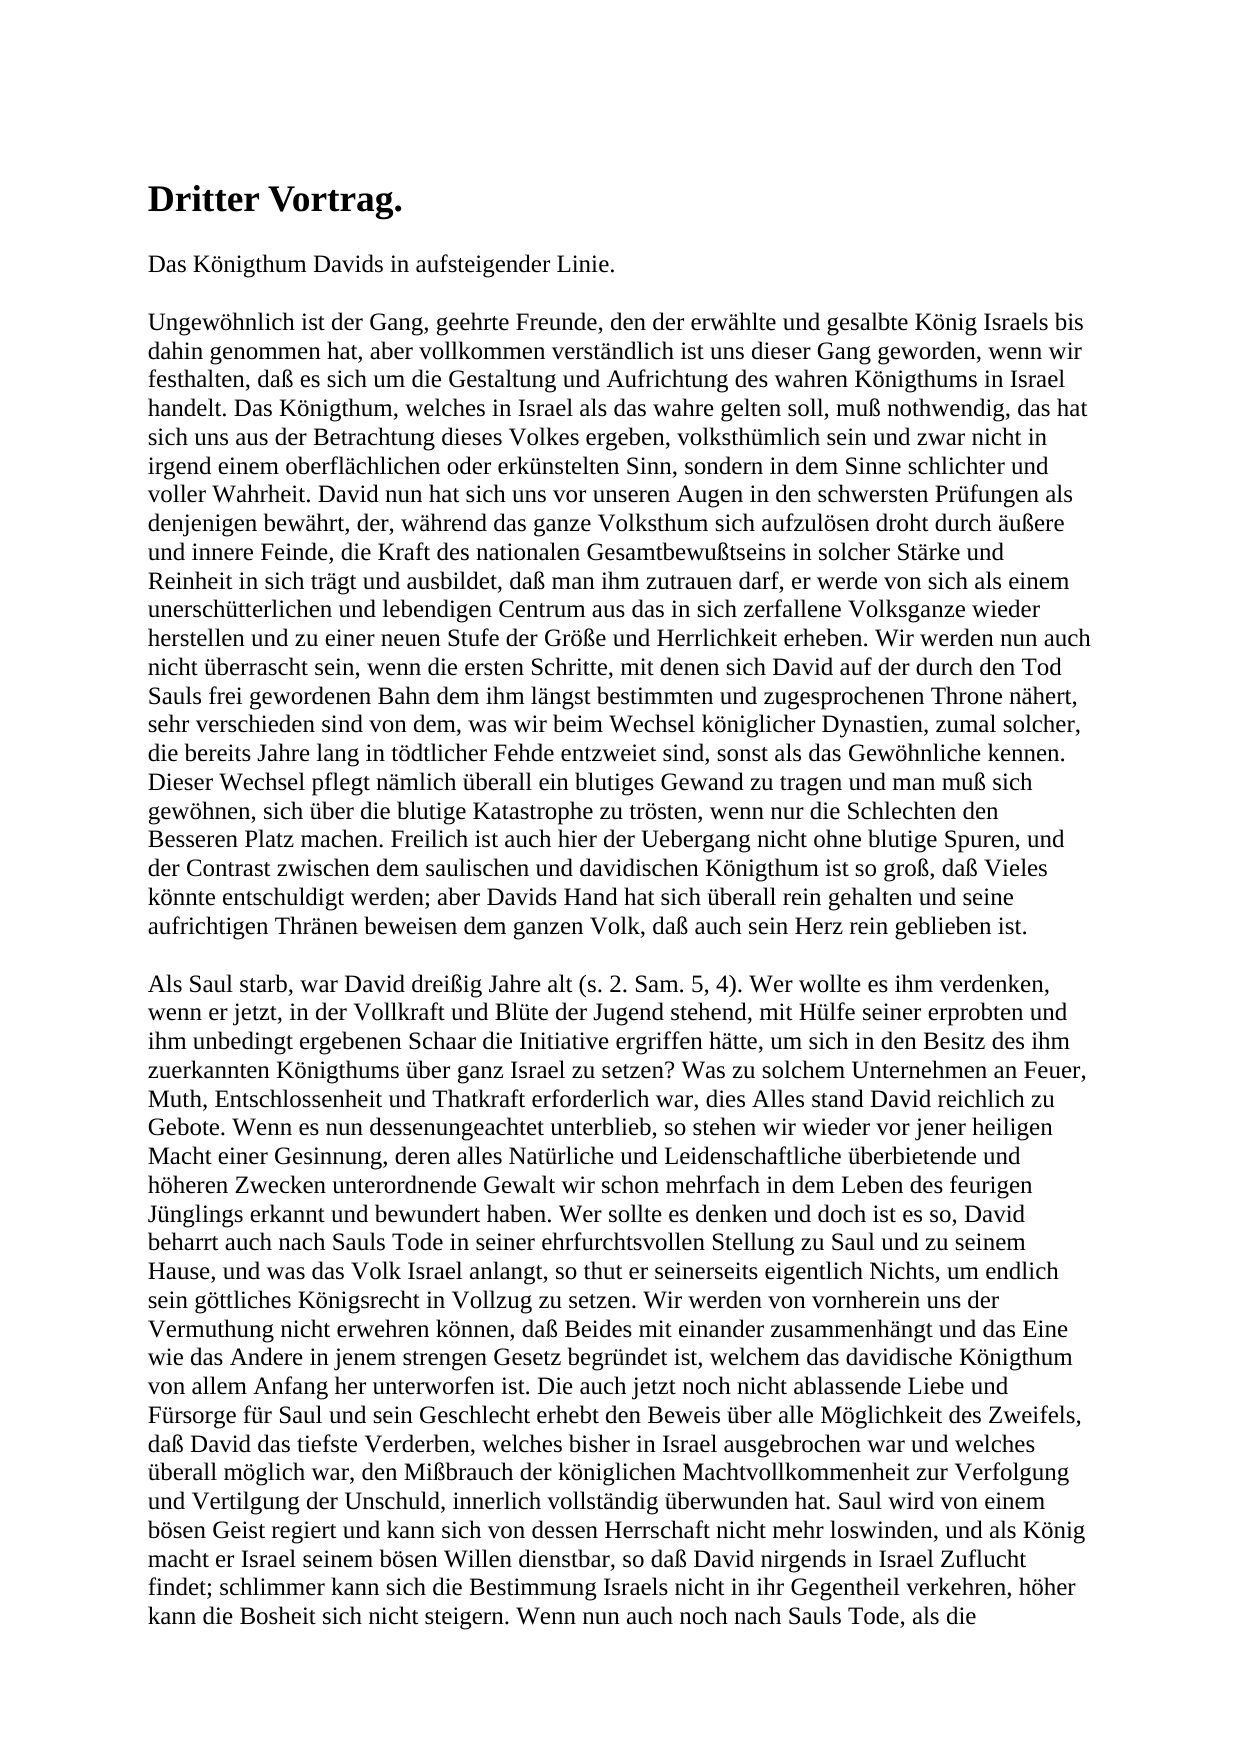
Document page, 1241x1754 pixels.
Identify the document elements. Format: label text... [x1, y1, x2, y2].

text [148, 969, 1093, 1630]
subtitle Dritter Vortrag. [148, 177, 1093, 220]
text Ungewöhnlich ist der Gang, geehrte Freunde, den der erwählte und gesalbte König Israels bis dahin genommen hat, aber vollkommen verständlich ist uns dieser Gang geworden, wenn wir festhalten, daß es sich um die Gestaltung und Aufrichtung des wahren Königthums in Israel handelt. Das Königthum, welches in Israel als das wahre gelten soll, muß nothwendig, das hat sich uns aus der Betrachtung dieses Volkes ergeben, volksthümlich sein und zwar nicht in irgend einem oberflächlichen oder erkünstelten Sinn, sondern in dem Sinne schlichter und voller Wahrheit. David nun hat sich uns vor unseren Augen in den schwersten Prüfungen als denjenigen bewährt, der, während das ganze Volksthum sich aufzulösen droht durch äußere und innere Feinde, die Kraft des nationalen Gesamtbewußtseins in solcher Stärke und Reinheit in sich trägt und ausbildet, daß man ihm zutrauen darf, er werde von sich als einem unerschütterlichen und lebendigen Centrum aus das in sich zerfallene Volksganze wieder herstellen und zu einer neuen Stufe der Größe und Herrlichkeit erheben. Wir werden nun auch nicht überrascht sein, wenn die ersten Schritte, mit denen sich David auf der durch den Tod Sauls frei gewordenen Bahn dem ihm längst bestimmten und zugesprochenen Throne nähert, sehr verschieden sind von dem, was wir beim Wechsel königlicher Dynastien, zumal solcher, die bereits Jahre lang in tödtlicher Fehde entzweiet sind, sonst als das Gewöhnliche kennen. Dieser Wechsel pflegt nämlich überall ein blutiges Gewand zu tragen und man muß sich gewöhnen, sich über die blutige Katastrophe zu trösten, wenn nur die Schlechten den Besseren Platz machen. Freilich ist auch hier der Uebergang nicht ohne blutige Spuren, und der Contrast zwischen dem saulischen und davidischen Königthum ist so groß, daß Vieles könnte entschuldigt werden; aber Davids Hand hat sich überall rein gehalten und seine aufrichtigen Thränen beweisen dem ganzen Volk, daß auch sein Herz rein geblieben ist. [148, 307, 1093, 939]
text Das Königthum Davids in aufsteigender Linie. [148, 249, 1093, 278]
